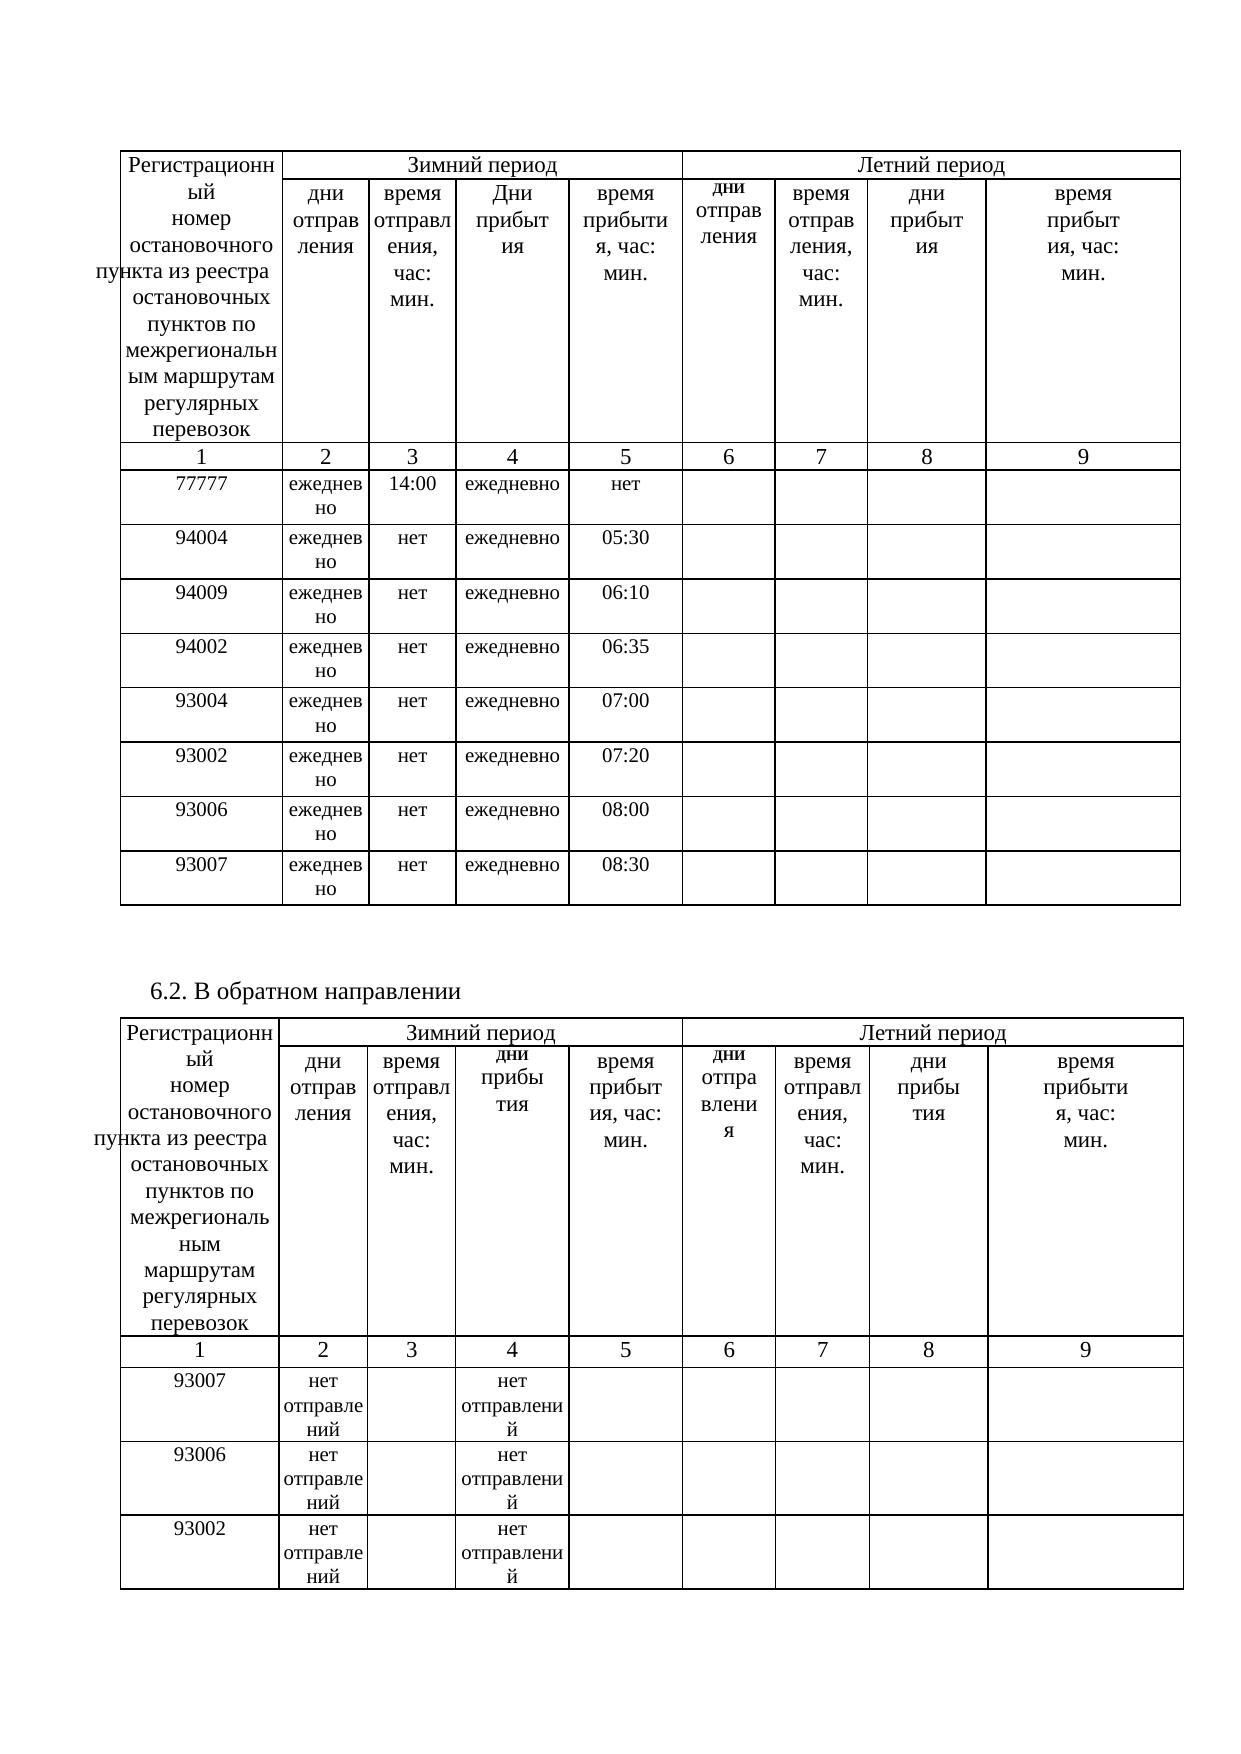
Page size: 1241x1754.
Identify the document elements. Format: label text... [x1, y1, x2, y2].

table_cell [987, 797, 1180, 850]
table_cell [776, 1516, 869, 1588]
table_cell время отправл ения, час: мин. [776, 1047, 869, 1335]
table_cell 4 [457, 443, 568, 469]
table_cell нет отправлений [456, 1442, 568, 1514]
table_cell [683, 797, 774, 850]
table_cell 9 [989, 1337, 1183, 1367]
table_cell нет [370, 634, 455, 687]
table_cell [683, 743, 774, 796]
table_header Зимний период [283, 152, 682, 178]
table_cell [776, 688, 867, 741]
table_cell время прибыти я, час: мин. [989, 1047, 1183, 1335]
table_cell 8 [868, 443, 985, 469]
table_cell 94004 [121, 525, 282, 578]
table_cell 1 [121, 1337, 278, 1367]
table_cell ежедневно [457, 797, 568, 850]
table_header Зимний период [280, 1019, 682, 1045]
table_cell нет [370, 852, 455, 904]
table_cell ежедневно [283, 525, 368, 578]
table_cell 94009 [121, 580, 282, 632]
table_cell нет отправлений [456, 1516, 568, 1588]
table_cell нет [370, 525, 455, 578]
table_cell 93007 [121, 1368, 278, 1441]
table_cell 08:00 [570, 797, 682, 850]
table_cell 93004 [121, 688, 282, 741]
table_cell [683, 634, 774, 687]
table_cell [683, 1516, 775, 1588]
table_cell [868, 852, 985, 904]
table_cell 94002 [121, 634, 282, 687]
table_cell ежедневно [457, 688, 568, 741]
table_cell время прибыт ия, час: мин. [987, 180, 1180, 441]
table_cell 7 [776, 443, 867, 469]
table_cell [870, 1442, 987, 1514]
table_cell 06:10 [570, 580, 682, 632]
table_cell [868, 688, 985, 741]
table_cell 3 [370, 443, 455, 469]
table_cell 08:30 [570, 852, 682, 904]
table_cell [989, 1442, 1183, 1514]
table_cell [987, 525, 1180, 578]
table_cell [683, 1368, 775, 1441]
table_cell ежедневно [283, 471, 368, 524]
table_cell [868, 634, 985, 687]
table_cell 77777 [121, 471, 282, 524]
table_cell [776, 580, 867, 632]
table_cell ежедневно [283, 852, 368, 904]
table_cell 07:20 [570, 743, 682, 796]
table_cell [987, 688, 1180, 741]
table_cell ежедневно [283, 688, 368, 741]
table_cell ежедневно [283, 797, 368, 850]
table_cell ежедневно [457, 634, 568, 687]
table_cell ежедневно [283, 634, 368, 687]
table_cell нет [370, 797, 455, 850]
table_cell 1 [121, 443, 282, 469]
table_cell ежедневно [457, 525, 568, 578]
table_cell [776, 634, 867, 687]
table_cell ДНИ отпра влени я [683, 1047, 775, 1335]
table_cell 6 [683, 443, 774, 469]
table_cell [868, 525, 985, 578]
table_cell [868, 471, 985, 524]
table_cell [776, 1368, 869, 1441]
table_cell 93007 [121, 852, 282, 904]
table_cell [368, 1442, 455, 1514]
table_header Регистрационный номер остановочного пункта из реестра остановочных пунктов по межрегиональным маршрутам регулярных перевозок [121, 152, 282, 441]
table_cell 93006 [121, 1442, 278, 1514]
table_cell 2 [283, 443, 368, 469]
table_cell [776, 743, 867, 796]
table_cell [987, 580, 1180, 632]
table_cell время отправл ения, час: мин. [370, 180, 455, 441]
table_cell ежедневно [457, 743, 568, 796]
table_cell ежедневно [457, 852, 568, 904]
table_cell 4 [456, 1337, 568, 1367]
table_cell [570, 1368, 682, 1441]
table_cell [683, 580, 774, 632]
table_cell [989, 1368, 1183, 1441]
table_cell нет [570, 471, 682, 524]
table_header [121, 1019, 278, 1335]
table_cell [987, 743, 1180, 796]
table_cell [570, 1516, 682, 1588]
table_cell [776, 852, 867, 904]
table_cell нет отправлений [280, 1516, 367, 1588]
table_cell [868, 743, 985, 796]
table_cell [683, 1442, 775, 1514]
table_cell [987, 852, 1180, 904]
table_cell ежедневно [283, 580, 368, 632]
table_cell [870, 1516, 987, 1588]
table_cell нет [370, 688, 455, 741]
table_cell [776, 525, 867, 578]
table_cell [987, 471, 1180, 524]
table_cell 93002 [121, 1516, 278, 1588]
table_cell 14:00 [370, 471, 455, 524]
table_cell 5 [570, 1337, 682, 1367]
table_cell дни прибы тия [870, 1047, 987, 1335]
table_cell дни отправ ления [283, 180, 368, 441]
table_cell нет отправлений [456, 1368, 568, 1441]
table_cell 5 [570, 443, 682, 469]
table_cell [989, 1516, 1183, 1588]
table_header Летний период [683, 1019, 1183, 1045]
table_cell 2 [280, 1337, 367, 1367]
table_cell [987, 634, 1180, 687]
table_cell ежедневно [457, 580, 568, 632]
table_cell [868, 797, 985, 850]
table_cell время прибыти я, час: мин. [570, 180, 682, 441]
table_cell [683, 852, 774, 904]
table_cell 9 [987, 443, 1180, 469]
table_cell [570, 1442, 682, 1514]
table_cell 7 [776, 1337, 869, 1367]
table_cell 06:35 [570, 634, 682, 687]
text 6.2. В обратном направлении [150, 976, 1090, 1005]
table_cell 6 [683, 1337, 775, 1367]
table_cell ДНИ отправ ления [683, 180, 774, 441]
table_cell ежедневно [457, 471, 568, 524]
table_cell нет [370, 580, 455, 632]
table_cell [776, 797, 867, 850]
table_cell 93006 [121, 797, 282, 850]
table_cell [683, 471, 774, 524]
table_cell дни отправ ления [280, 1047, 367, 1335]
table_cell [776, 1442, 869, 1514]
table_cell 93002 [121, 743, 282, 796]
table_cell [683, 688, 774, 741]
table_cell нет [370, 743, 455, 796]
table_cell нет отправлений [280, 1368, 367, 1441]
table_cell [868, 580, 985, 632]
table_cell время отправл ения, час: мин. [368, 1047, 455, 1335]
table_cell 3 [368, 1337, 455, 1367]
table_cell ДНИ прибы тия [456, 1047, 568, 1335]
table_cell [368, 1368, 455, 1441]
table_cell дни прибыт ия [868, 180, 985, 441]
table_cell время отправ ления, час: мин. [776, 180, 867, 441]
table_cell [776, 471, 867, 524]
table_cell ежедневно [283, 743, 368, 796]
table_cell [870, 1368, 987, 1441]
table_header Летний период [683, 152, 1180, 178]
table_cell Дни прибыт ия [457, 180, 568, 441]
table_cell 07:00 [570, 688, 682, 741]
table_cell 8 [870, 1337, 987, 1367]
table_cell нет отправлений [280, 1442, 367, 1514]
table_cell [683, 525, 774, 578]
table_cell [368, 1516, 455, 1588]
table_cell время прибыт ия, час: мин. [570, 1047, 682, 1335]
table_cell 05:30 [570, 525, 682, 578]
